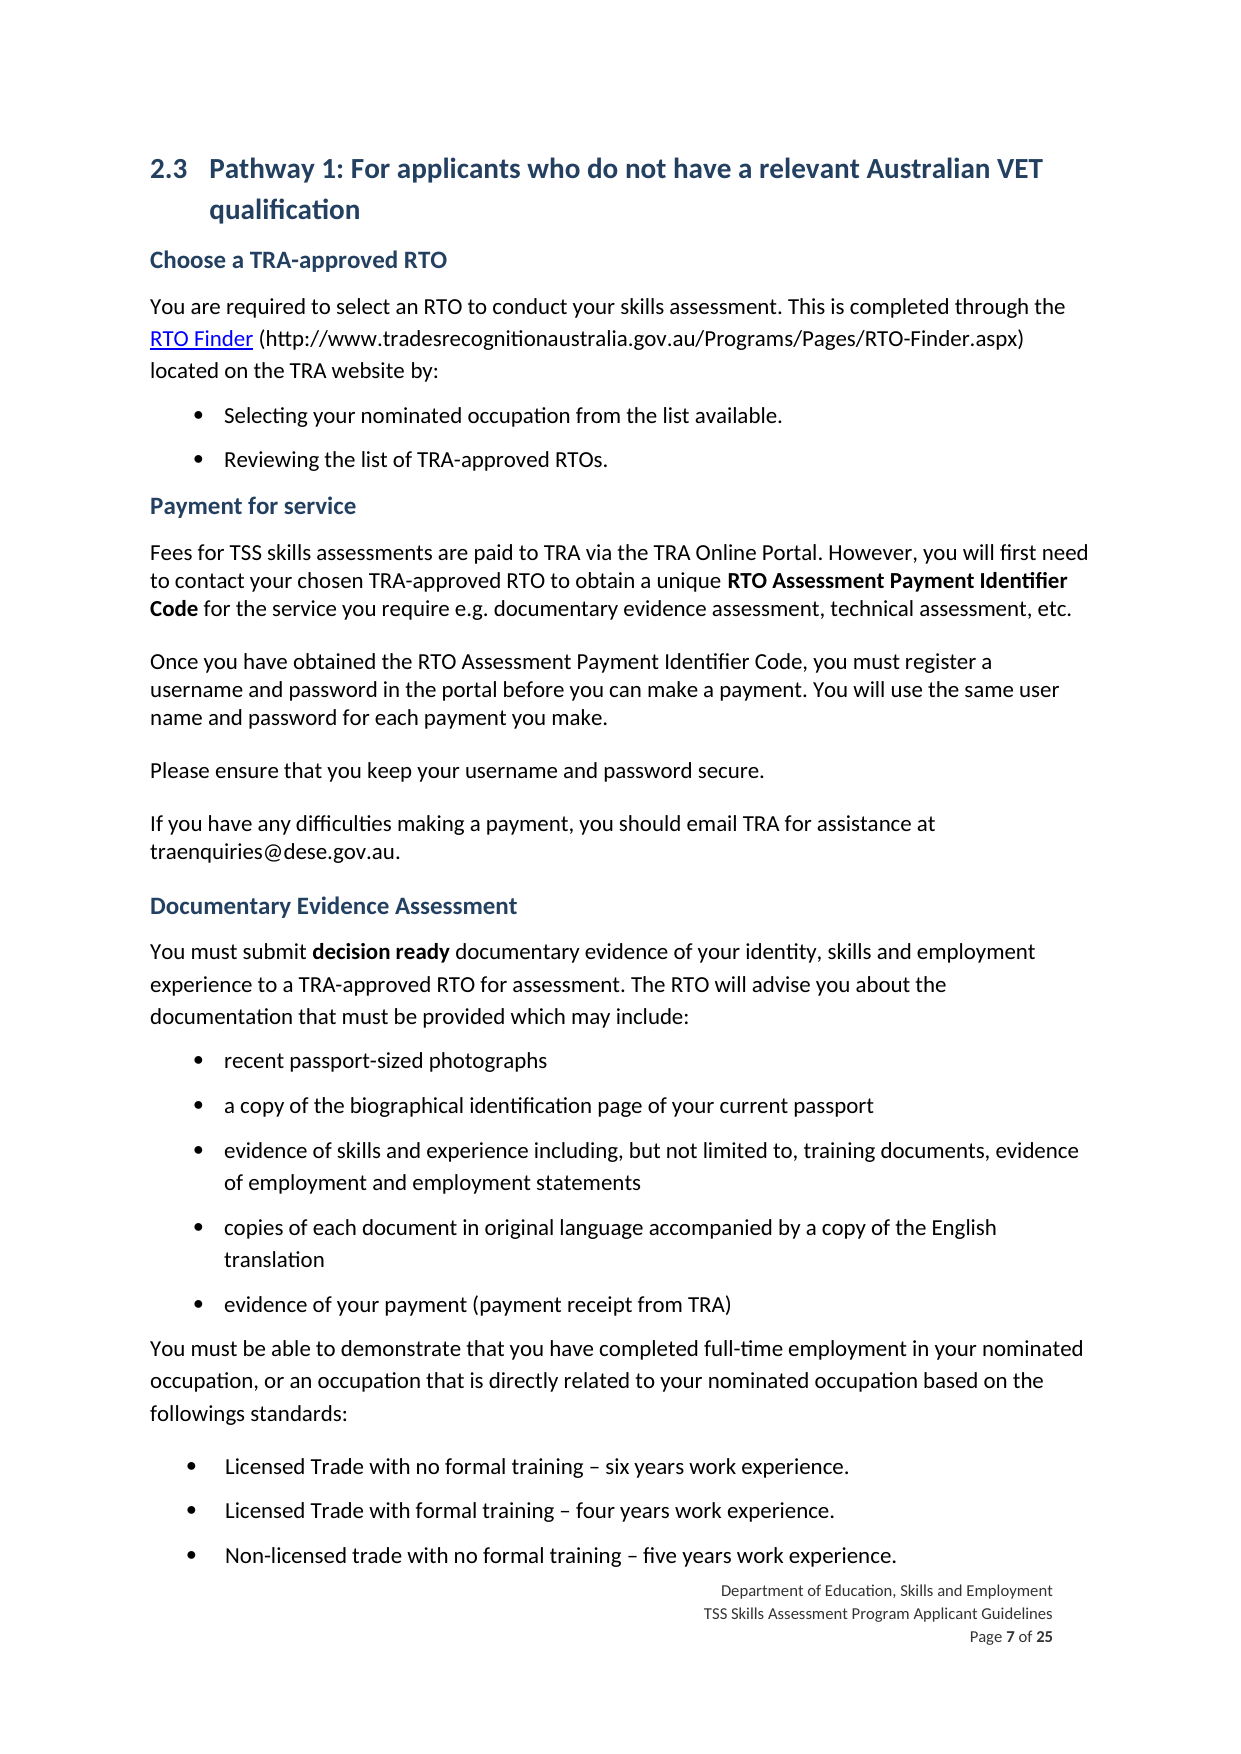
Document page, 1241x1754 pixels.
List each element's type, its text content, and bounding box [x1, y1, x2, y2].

list evidence of skills and experience including, but not limited to, training documents, evidence of employment and employment statements [194, 1136, 1090, 1196]
text Fees for TSS skills assessments are paid to TRA via the TRA Online Portal. However, you will first need to contact your chosen TRA-approved RTO to obtain a unique RTO Assessment Payment Identifier Code for the service you require e.g. documentary evidence assessment, technical assessment, etc. [150, 538, 1090, 622]
list Non-licensed trade with no formal training – five years work experience. [187, 1541, 1090, 1569]
text You are required to select an RTO to conduct your skills assessment. This is completed through the RTO Finder (http://www.tradesrecognitionaustralia.gov.au/Programs/Pages/RTO-Finder.aspx) located on the TRA website by: [150, 292, 1090, 384]
list recent passport-sized photographs [194, 1047, 1090, 1074]
list evidence of your payment (payment receipt from TRA) [194, 1290, 1090, 1318]
text Please ensure that you keep your username and password secure. [150, 756, 1090, 784]
list Reviewing the list of TRA-approved RTOs. [194, 446, 1090, 474]
list Choose a TRA-approved RTO [150, 244, 1090, 275]
text You must be able to demonstrate that you have completed full-time employment in your nominated occupation, or an occupation that is directly related to your nominated occupation based on the followings standards: [150, 1334, 1090, 1427]
list Licensed Trade with formal training – four years work experience. [187, 1496, 1090, 1524]
list copies of each document in original language accompanied by a copy of the English translation [194, 1213, 1090, 1273]
text Once you have obtained the RTO Assessment Payment Identifier Code, you must register a username and password in the portal before you can make a payment. You will use the same user name and password for each payment you make. [150, 647, 1090, 731]
list Documentary Evidence Assessment [150, 890, 1090, 921]
list a copy of the biographical identification page of your current passport [194, 1091, 1090, 1119]
text You must submit decision ready documentary evidence of your identity, skills and employment experience to a TRA-approved RTO for assessment. The RTO will advise you about the documentation that must be provided which may include: [150, 937, 1090, 1030]
list Payment for service [150, 490, 1090, 521]
list Selecting your nominated occupation from the list available. [194, 401, 1090, 429]
list Pathway 1: For applicants who do not have a relevant Australian VET qualification [150, 150, 1090, 227]
text If you have any difficulties making a payment, you should email TRA for assistance at traenquiries@dese.gov.au. [150, 809, 1090, 865]
list Licensed Trade with no formal training – six years work experience. [187, 1452, 1090, 1480]
